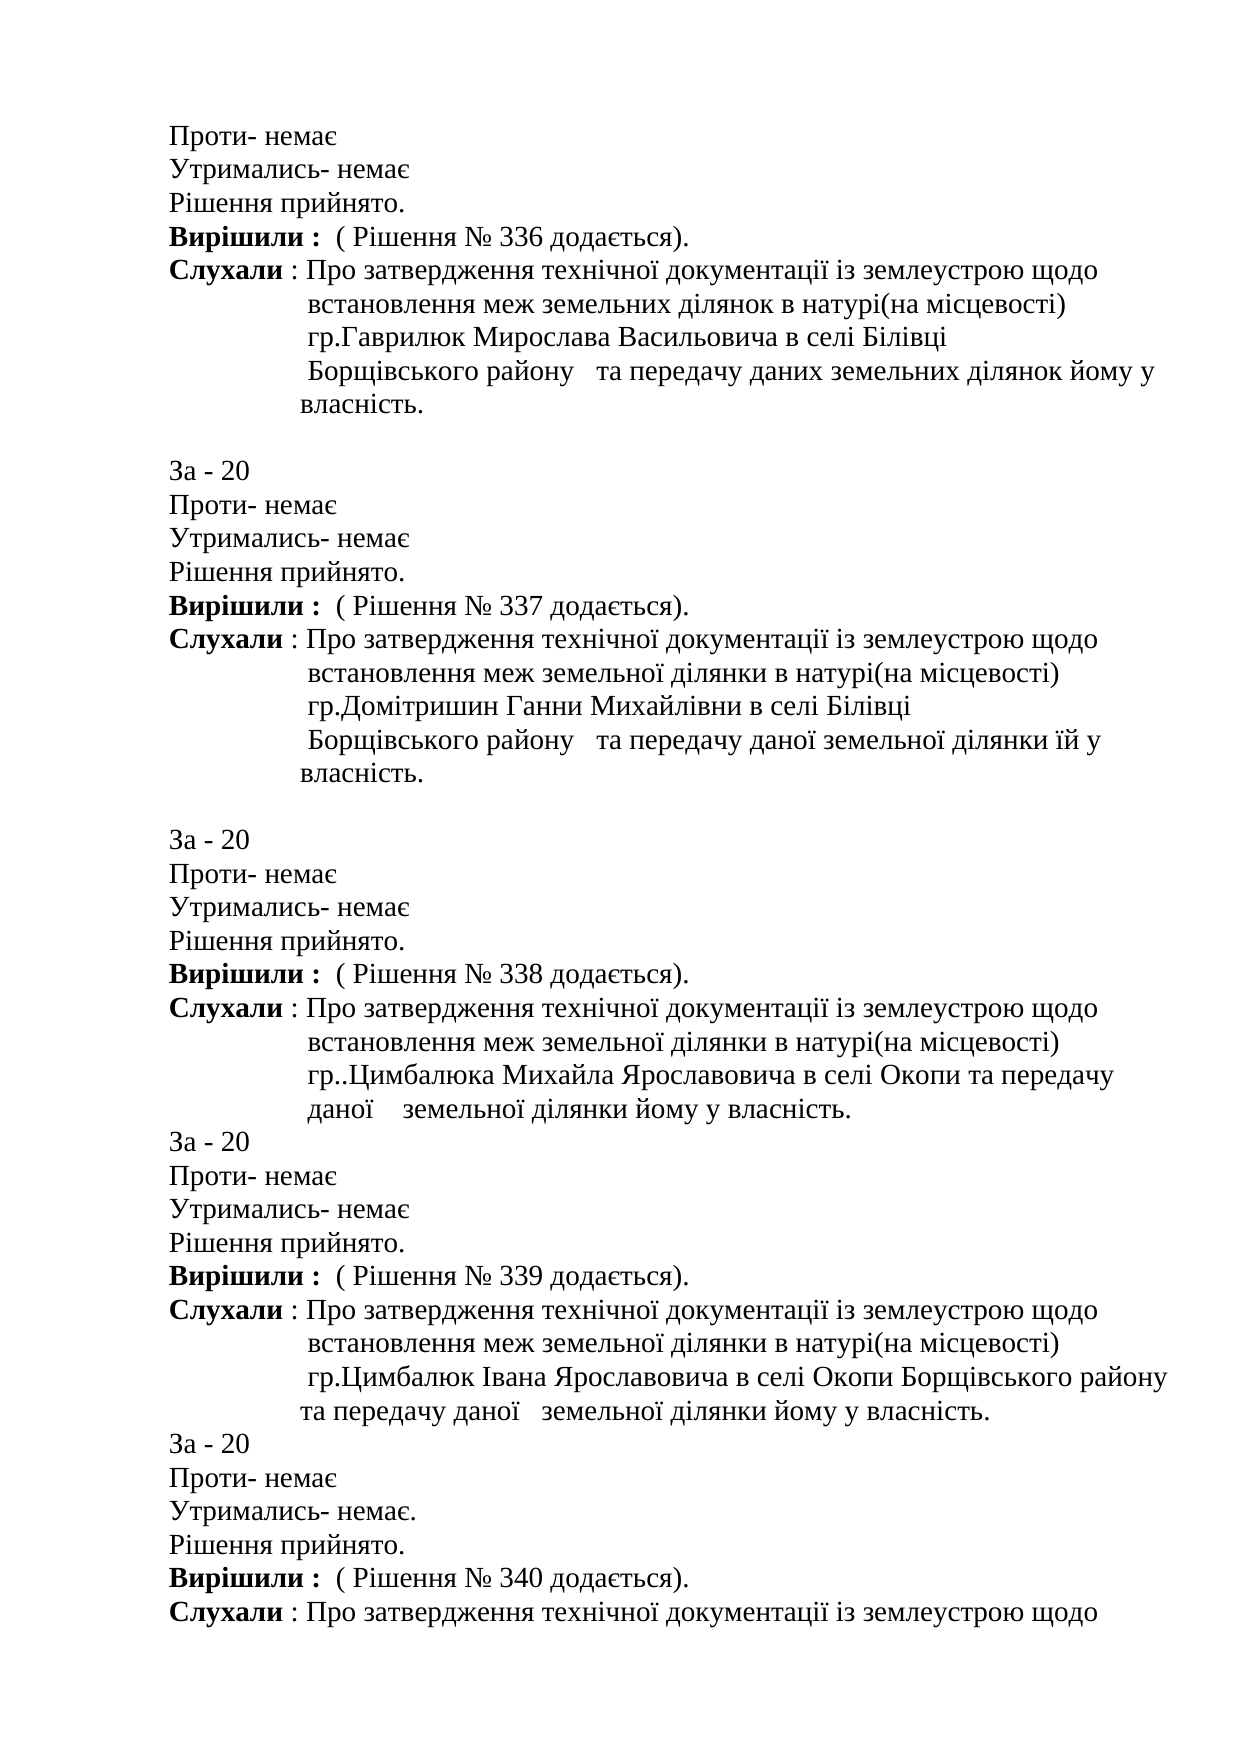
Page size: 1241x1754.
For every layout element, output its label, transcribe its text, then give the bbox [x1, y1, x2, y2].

text Утримались- немає [169, 889, 1181, 923]
text та передачу даної земельної ділянки йому у власність. [169, 1393, 1181, 1426]
text Проти- немає [169, 856, 1181, 889]
text Утримались- немає [169, 521, 1181, 554]
text власність. [169, 755, 1181, 789]
text Вирішили : ( Рішення № 337 додається). [169, 588, 1181, 621]
text За - 20 [169, 453, 1181, 487]
text встановлення меж земельної ділянки в натурі(на місцевості) [169, 1024, 1181, 1057]
text Рішення прийнято. [169, 185, 1181, 219]
text Проти- немає [169, 1158, 1181, 1191]
text Слухали : Про затвердження технічної документації із землеустрою щодо [169, 621, 1181, 655]
text Проти- немає [169, 1460, 1181, 1493]
text За - 20 [169, 1426, 1181, 1460]
text гр.Домітришин Ганни Михайлівни в селі Білівці [169, 688, 1181, 722]
text Вирішили : ( Рішення № 336 додається). [169, 219, 1181, 252]
text Утримались- немає. [169, 1493, 1181, 1527]
text гр.Цимбалюк Івана Ярославовича в селі Окопи Борщівського району [169, 1359, 1181, 1393]
text Рішення прийнято. [169, 1225, 1181, 1258]
text Слухали : Про затвердження технічної документації із землеустрою щодо [169, 1594, 1181, 1627]
text Слухали : Про затвердження технічної документації із землеустрою щодо [169, 990, 1181, 1024]
text гр.Гаврилюк Мирослава Васильовича в селі Білівці [169, 319, 1181, 353]
text Проти- немає [169, 487, 1181, 521]
text Утримались- немає [169, 1191, 1181, 1225]
text Слухали : Про затвердження технічної документації із землеустрою щодо [169, 1292, 1181, 1326]
text даної земельної ділянки йому у власність. [169, 1091, 1181, 1124]
text Рішення прийнято. [169, 923, 1181, 957]
text власність. [169, 386, 1181, 420]
text За - 20 [169, 822, 1181, 856]
text Вирішили : ( Рішення № 340 додається). [169, 1560, 1181, 1594]
text Борщівського району та передачу даних земельних ділянок йому у [169, 353, 1181, 386]
text Слухали : Про затвердження технічної документації із землеустрою щодо [169, 252, 1181, 286]
text Борщівського району та передачу даної земельної ділянки їй у [169, 722, 1181, 755]
text встановлення меж земельної ділянки в натурі(на місцевості) [169, 1326, 1181, 1359]
text гр..Цимбалюка Михайла Ярославовича в селі Окопи та передачу [169, 1057, 1181, 1091]
text Утримались- немає [169, 152, 1181, 185]
text Рішення прийнято. [169, 1527, 1181, 1560]
text встановлення меж земельних ділянок в натурі(на місцевості) [169, 286, 1181, 319]
text Вирішили : ( Рішення № 339 додається). [169, 1258, 1181, 1292]
text встановлення меж земельної ділянки в натурі(на місцевості) [169, 655, 1181, 688]
text Проти- немає [169, 118, 1181, 152]
text Вирішили : ( Рішення № 338 додається). [169, 957, 1181, 990]
text За - 20 [169, 1124, 1181, 1158]
text Рішення прийнято. [169, 554, 1181, 588]
